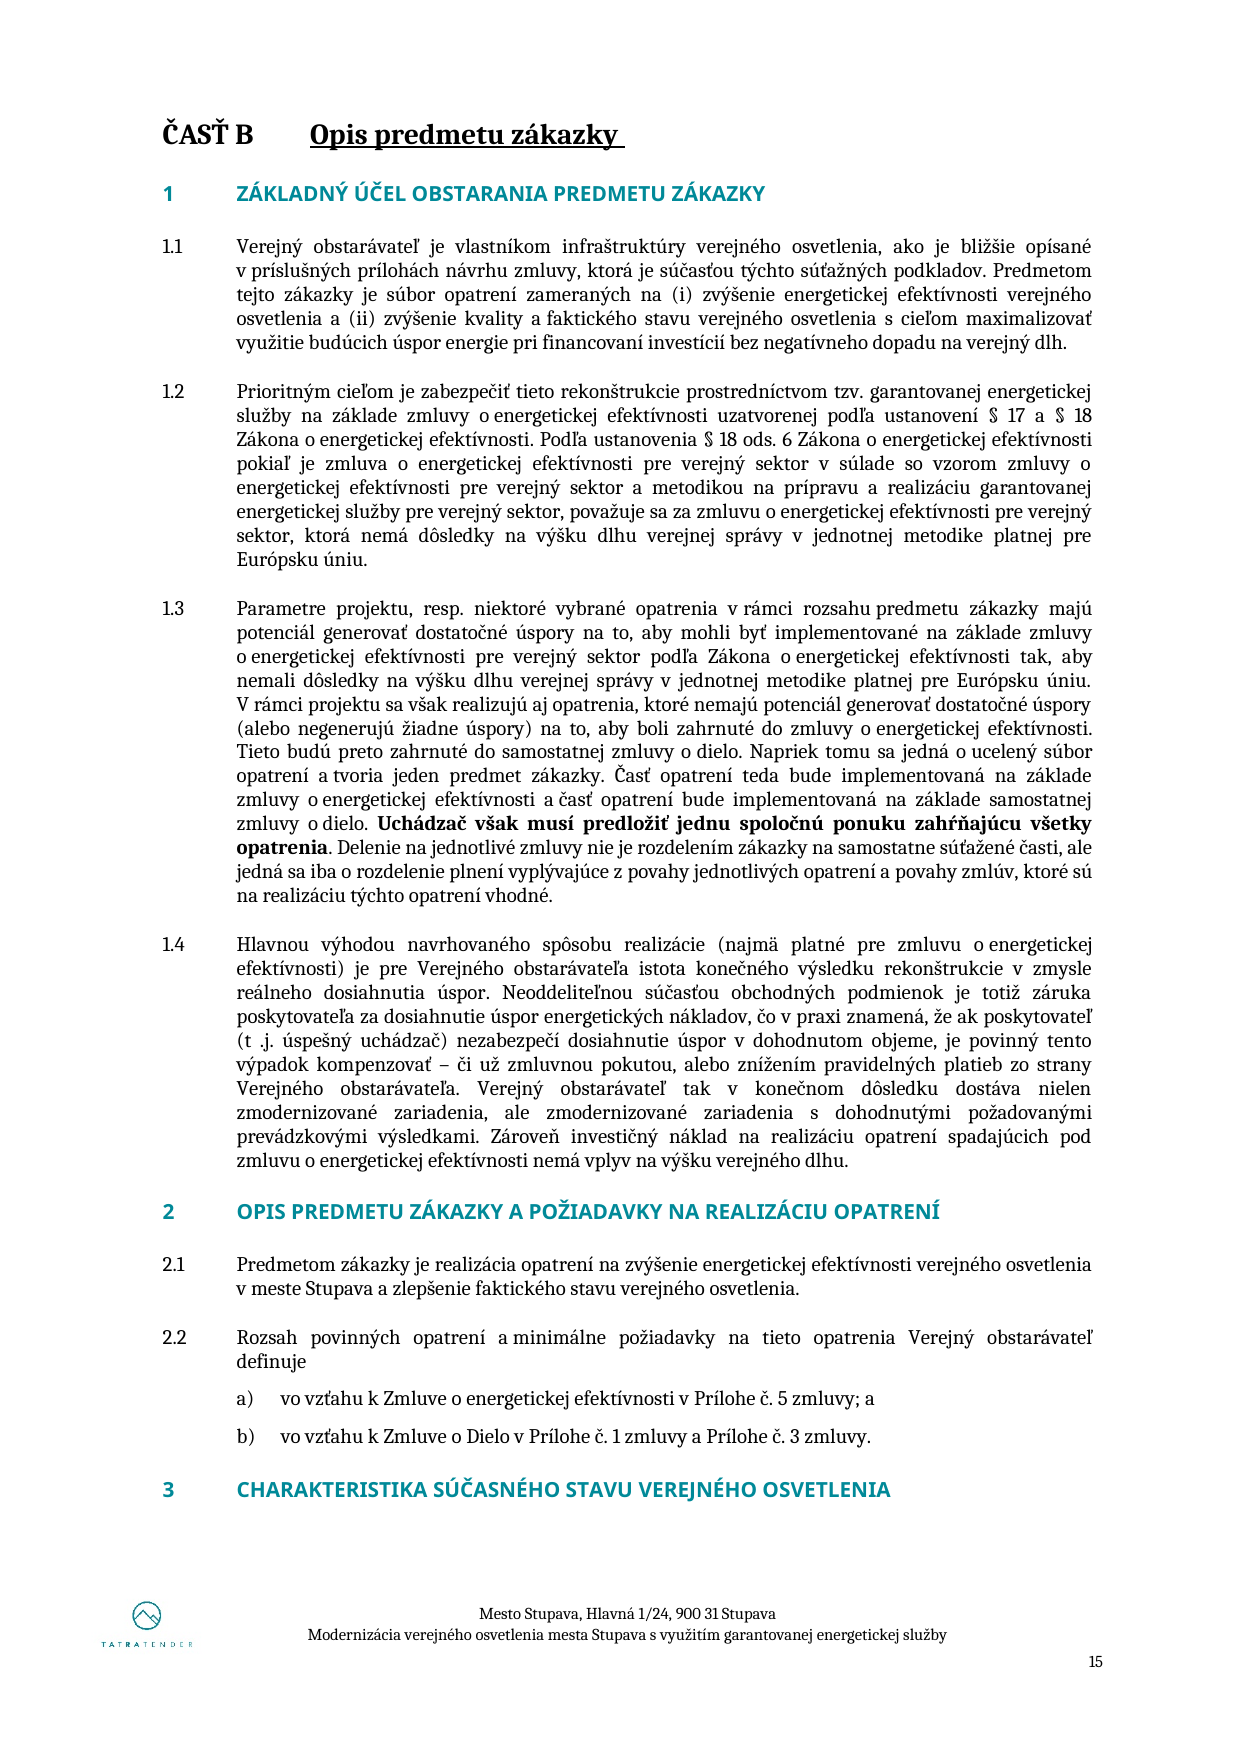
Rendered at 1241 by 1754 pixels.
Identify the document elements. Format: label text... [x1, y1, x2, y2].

subtitle vo vzťahu k Zmluve o Dielo v Prílohe č. 1 zmluvy a Prílohe č. 3 zmluvy. [236, 1425, 1093, 1449]
subtitle Rozsah povinných opatrení a minimálne požiadavky na tieto opatrenia Verejný obstarávateľ definuje [162, 1326, 1093, 1374]
subtitle Hlavnou výhodou navrhovaného spôsobu realizácie (najmä platné pre zmluvu o energetickej efektívnosti) je pre Verejného obstarávateľa istota konečného výsledku rekonštrukcie v zmysle reálneho dosiahnutia úspor. Neoddeliteľnou súčasťou obchodných podmienok je totiž záruka poskytovateľa za dosiahnutie úspor energetických nákladov, čo v praxi znamená, že ak poskytovateľ (t .j. úspešný uchádzač) nezabezpečí dosiahnutie úspor v dohodnutom objeme, je povinný tento výpadok kompenzovať – či už zmluvnou pokutou, alebo znížením pravidelných platieb zo strany Verejného obstarávateľa. Verejný obstarávateľ tak v konečnom dôsledku dostáva nielen zmodernizované zariadenia, ale zmodernizované zariadenia s dohodnutými požadovanými prevádzkovými výsledkami. Zároveň investičný náklad na realizáciu opatrení spadajúcich pod zmluvu o energetickej efektívnosti nemá vplyv na výšku verejného dlhu. [162, 933, 1093, 1172]
subtitle Verejný obstarávateľ je vlastníkom infraštruktúry verejného osvetlenia, ako je bližšie opísané v príslušných prílohách návrhu zmluvy, ktorá je súčasťou týchto súťažných podkladov. Predmetom tejto zákazky je súbor opatrení zameraných na (i) zvýšenie energetickej efektívnosti verejného osvetlenia a (ii) zvýšenie kvality a faktického stavu verejného osvetlenia s cieľom maximalizovať využitie budúcich úspor energie pri financovaní investícií bez negatívneho dopadu na verejný dlh. [162, 235, 1093, 355]
subtitle Prioritným cieľom je zabezpečiť tieto rekonštrukcie prostredníctvom tzv. garantovanej energetickej služby na základe zmluvy o energetickej efektívnosti uzatvorenej podľa ustanovení § 17 a § 18 Zákona o energetickej efektívnosti. Podľa ustanovenia § 18 ods. 6 Zákona o energetickej efektívnosti pokiaľ je zmluva o energetickej efektívnosti pre verejný sektor v súlade so vzorom zmluvy o energetickej efektívnosti pre verejný sektor a metodikou na prípravu a realizáciu garantovanej energetickej služby pre verejný sektor, považuje sa za zmluvu o energetickej efektívnosti pre verejný sektor, ktorá nemá dôsledky na výšku dlhu verejnej správy v jednotnej metodike platnej pre Európsku úniu. [162, 380, 1093, 571]
subtitle vo vzťahu k Zmluve o energetickej efektívnosti v Prílohe č. 5 zmluvy; a [236, 1386, 1093, 1410]
subtitle Základný účel obstarania predmetu zákazky [162, 179, 1093, 208]
subtitle Predmetom zákazky je realizácia opatrení na zvýšenie energetickej efektívnosti verejného osvetlenia v meste Stupava a zlepšenie faktického stavu verejného osvetlenia. [162, 1253, 1093, 1301]
subtitle opis predmetu zákazky a požiadavky na realizáciu opatrení [162, 1197, 1093, 1226]
subtitle Opis predmetu zákazky [162, 118, 1093, 152]
subtitle Parametre projektu, resp. niektoré vybrané opatrenia v rámci rozsahu predmetu zákazky majú potenciál generovať dostatočné úspory na to, aby mohli byť implementované na základe zmluvy o energetickej efektívnosti pre verejný sektor podľa Zákona o energetickej efektívnosti tak, aby nemali dôsledky na výšku dlhu verejnej správy v jednotnej metodike platnej pre Európsku úniu. V rámci projektu sa však realizujú aj opatrenia, ktoré nemajú potenciál generovať dostatočné úspory (alebo negenerujú žiadne úspory) na to, aby boli zahrnuté do zmluvy o energetickej efektívnosti. Tieto budú preto zahrnuté do samostatnej zmluvy o dielo. Napriek tomu sa jedná o ucelený súbor opatrení a tvoria jeden predmet zákazky. Časť opatrení teda bude implementovaná na základe zmluvy o energetickej efektívnosti a časť opatrení bude implementovaná na základe samostatnej zmluvy o dielo. Uchádzač však musí predložiť jednu spoločnú ponuku zahŕňajúcu všetky opatrenia. Delenie na jednotlivé zmluvy nie je rozdelením zákazky na samostatne súťažené časti, ale jedná sa iba o rozdelenie plnení vyplývajúce z povahy jednotlivých opatrení a povahy zmlúv, ktoré sú na realizáciu týchto opatrení vhodné. [162, 596, 1093, 908]
subtitle Charakteristika súčasného stavu Verejného osvetlenia [162, 1476, 1093, 1504]
picture [80, 1577, 213, 1671]
